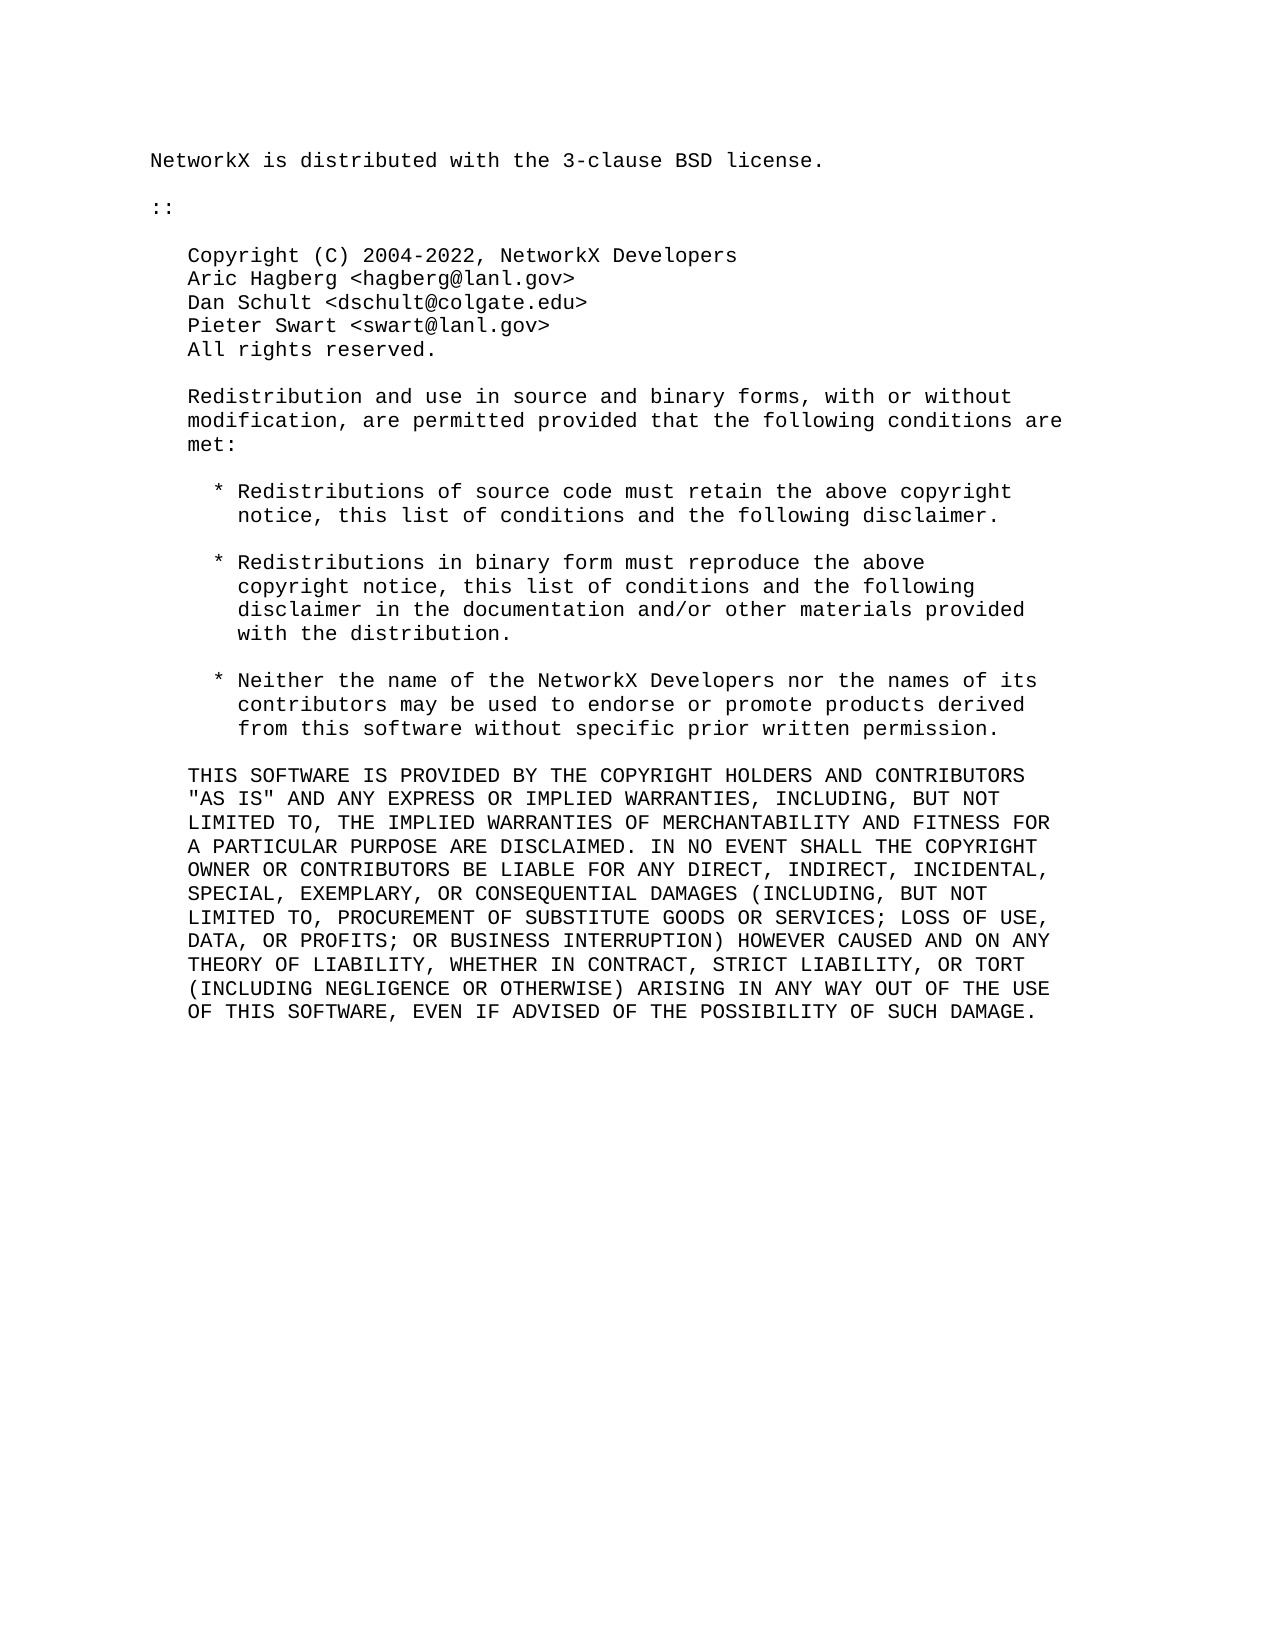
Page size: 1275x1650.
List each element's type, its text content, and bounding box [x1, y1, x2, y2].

text Dan Schult <dschult@colgate.edu> [150, 292, 1125, 316]
text OF THIS SOFTWARE, EVEN IF ADVISED OF THE POSSIBILITY OF SUCH DAMAGE. [150, 1001, 1125, 1025]
text contributors may be used to endorse or promote products derived [150, 694, 1125, 717]
text :: [150, 197, 1125, 221]
text Aric Hagberg <hagberg@lanl.gov> [150, 268, 1125, 292]
text NetworkX is distributed with the 3-clause BSD license. [150, 150, 1125, 174]
text THIS SOFTWARE IS PROVIDED BY THE COPYRIGHT HOLDERS AND CONTRIBUTORS [150, 765, 1125, 788]
text with the distribution. [150, 623, 1125, 647]
text Copyright (C) 2004-2022, NetworkX Developers [150, 244, 1125, 268]
text from this software without specific prior written permission. [150, 717, 1125, 741]
text * Neither the name of the NetworkX Developers nor the names of its [150, 670, 1125, 694]
text * Redistributions of source code must retain the above copyright [150, 481, 1125, 505]
text copyright notice, this list of conditions and the following [150, 576, 1125, 599]
text notice, this list of conditions and the following disclaimer. [150, 505, 1125, 528]
text OWNER OR CONTRIBUTORS BE LIABLE FOR ANY DIRECT, INDIRECT, INCIDENTAL, [150, 859, 1125, 883]
text LIMITED TO, PROCUREMENT OF SUBSTITUTE GOODS OR SERVICES; LOSS OF USE, [150, 907, 1125, 930]
text All rights reserved. [150, 339, 1125, 363]
text (INCLUDING NEGLIGENCE OR OTHERWISE) ARISING IN ANY WAY OUT OF THE USE [150, 978, 1125, 1001]
text Redistribution and use in source and binary forms, with or without [150, 386, 1125, 410]
text * Redistributions in binary form must reproduce the above [150, 552, 1125, 576]
text SPECIAL, EXEMPLARY, OR CONSEQUENTIAL DAMAGES (INCLUDING, BUT NOT [150, 883, 1125, 907]
text "AS IS" AND ANY EXPRESS OR IMPLIED WARRANTIES, INCLUDING, BUT NOT [150, 788, 1125, 812]
text met: [150, 434, 1125, 457]
text disclaimer in the documentation and/or other materials provided [150, 599, 1125, 623]
text modification, are permitted provided that the following conditions are [150, 410, 1125, 434]
text Pieter Swart <swart@lanl.gov> [150, 316, 1125, 339]
text A PARTICULAR PURPOSE ARE DISCLAIMED. IN NO EVENT SHALL THE COPYRIGHT [150, 836, 1125, 859]
text THEORY OF LIABILITY, WHETHER IN CONTRACT, STRICT LIABILITY, OR TORT [150, 954, 1125, 978]
text DATA, OR PROFITS; OR BUSINESS INTERRUPTION) HOWEVER CAUSED AND ON ANY [150, 930, 1125, 954]
text LIMITED TO, THE IMPLIED WARRANTIES OF MERCHANTABILITY AND FITNESS FOR [150, 812, 1125, 836]
